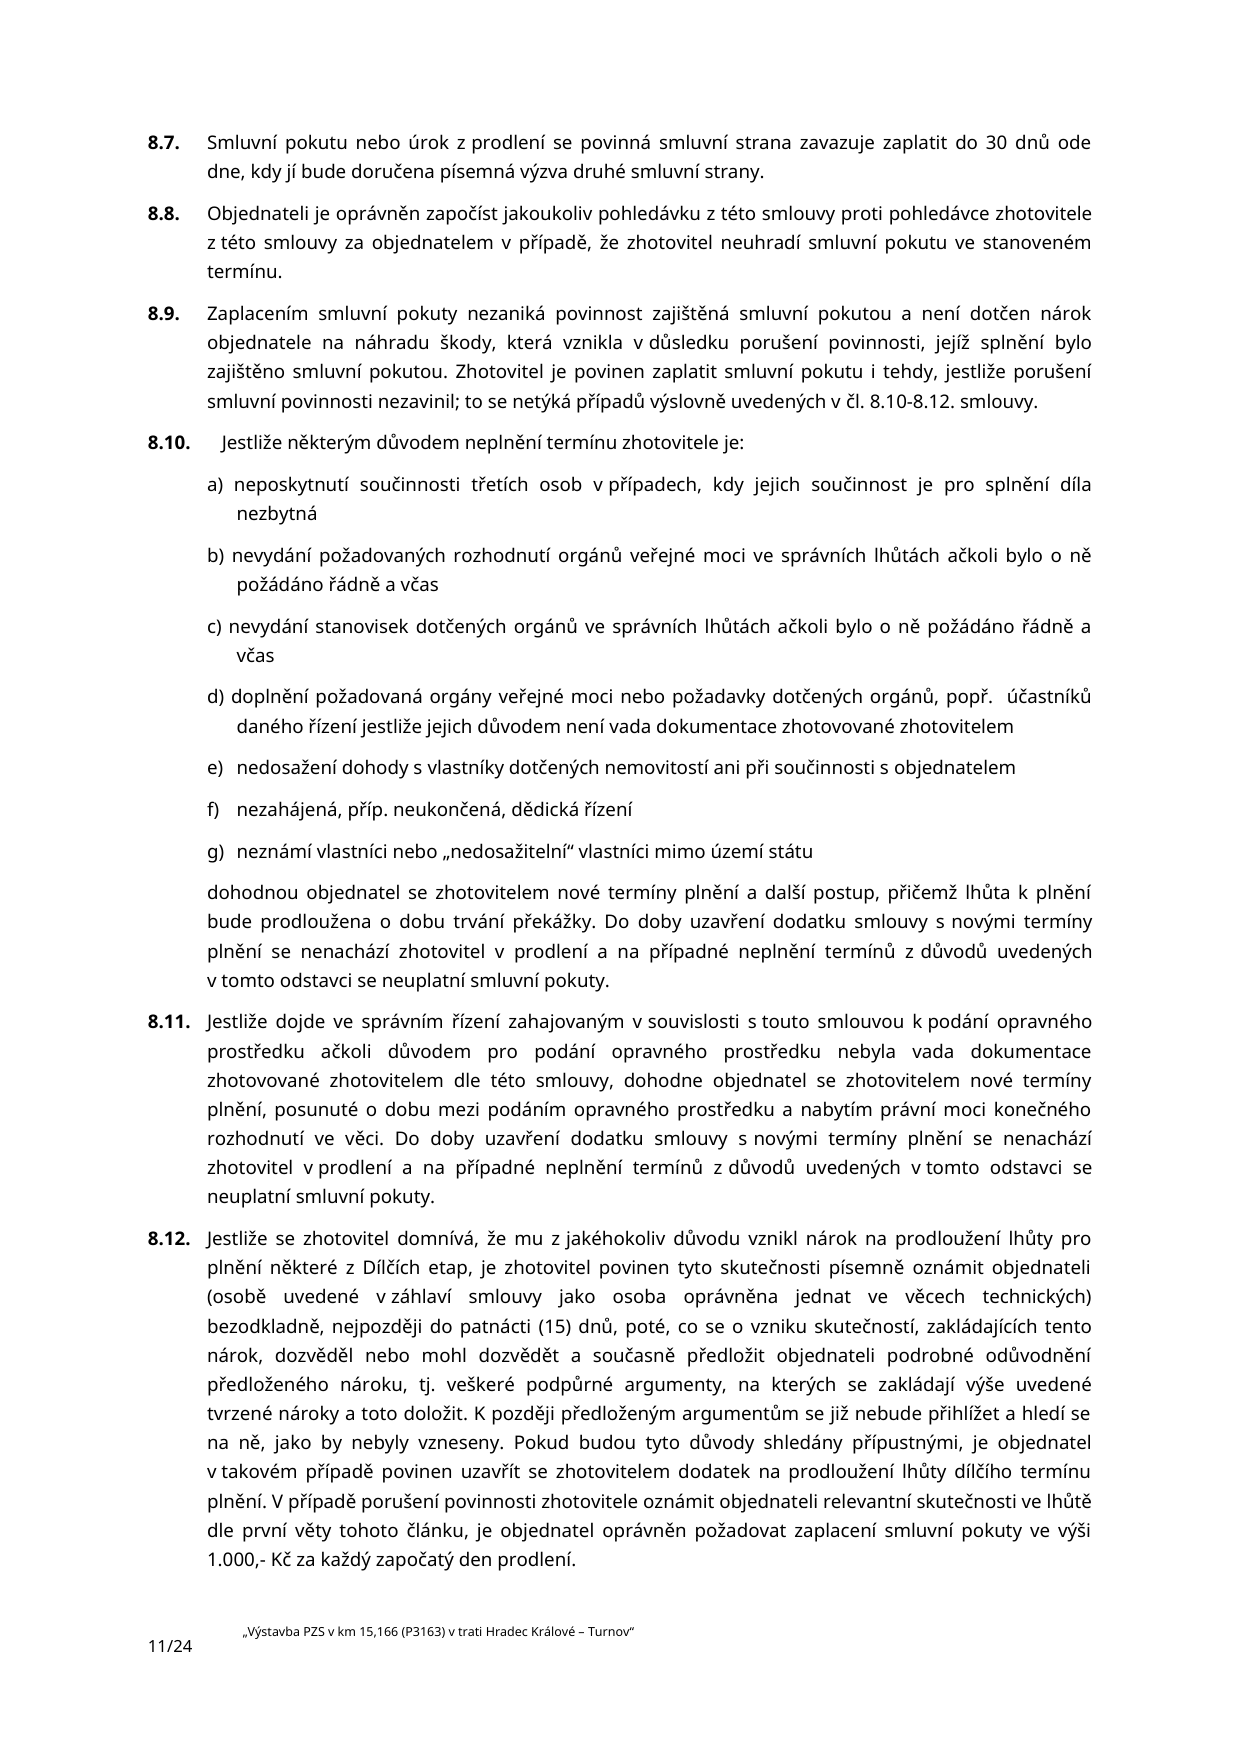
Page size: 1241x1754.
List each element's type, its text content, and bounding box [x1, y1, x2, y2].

text f) nezahájená, příp. neukončená, dědická řízení [207, 793, 1092, 822]
text 8.12. Jestliže se zhotovitel domnívá, že mu z jakéhokoliv důvodu vznikl nárok na prodloužení lhůty pro plnění některé z Dílčích etap, je zhotovitel povinen tyto skutečnosti písemně oznámit objednateli (osobě uvedené v záhlaví smlouvy jako osoba oprávněna jednat ve věcech technických) bezodkladně, nejpozději do patnácti (15) dnů, poté, co se o vzniku skutečností, zakládajících tento nárok, dozvěděl nebo mohl dozvědět a současně předložit objednateli podrobné odůvodnění předloženého nároku, tj. veškeré podpůrné argumenty, na kterých se zakládají výše uvedené tvrzené nároky a toto doložit. K později předloženým argumentům se již nebude přihlížet a hledí se na ně, jako by nebyly vzneseny. Pokud budou tyto důvody shledány přípustnými, je objednatel v takovém případě povinen uzavřít se zhotovitelem dodatek na prodloužení lhůty dílčího termínu plnění. V případě porušení povinnosti zhotovitele oznámit objednateli relevantní skutečnosti ve lhůtě dle první věty tohoto článku, je objednatel oprávněn požadovat zaplacení smluvní pokuty ve výši 1.000,- Kč za každý započatý den prodlení. [148, 1222, 1092, 1572]
text dohodnou objednatel se zhotovitelem nové termíny plnění a další postup, přičemž lhůta k plnění bude prodloužena o dobu trvání překážky. Do doby uzavření dodatku smlouvy s novými termíny plnění se nenachází zhotovitel v prodlení a na případné neplnění termínů z důvodů uvedených v tomto odstavci se neuplatní smluvní pokuty. [207, 876, 1092, 993]
text 8.11. Jestliže dojde ve správním řízení zahajovaným v souvislosti s touto smlouvou k podání opravného prostředku ačkoli důvodem pro podání opravného prostředku nebyla vada dokumentace zhotovované zhotovitelem dle této smlouvy, dohodne objednatel se zhotovitelem nové termíny plnění, posunuté o dobu mezi podáním opravného prostředku a nabytím právní moci konečného rozhodnutí ve věci. Do doby uzavření dodatku smlouvy s novými termíny plnění se nenachází zhotovitel v prodlení a na případné neplnění termínů z důvodů uvedených v tomto odstavci se neuplatní smluvní pokuty. [148, 1006, 1092, 1210]
text c) nevydání stanovisek dotčených orgánů ve správních lhůtách ačkoli bylo o ně požádáno řádně a včas [207, 610, 1092, 668]
text a) neposkytnutí součinnosti třetích osob v případech, kdy jejich součinnost je pro splnění díla nezbytná [207, 468, 1092, 526]
text d) doplnění požadovaná orgány veřejné moci nebo požadavky dotčených orgánů, popř. účastníků daného řízení jestliže jejich důvodem není vada dokumentace zhotovované zhotovitelem [207, 681, 1092, 739]
text g) neznámí vlastníci nebo „nedosažitelní“ vlastníci mimo území státu [207, 835, 1092, 864]
text e) nedosažení dohody s vlastníky dotčených nemovitostí ani při součinnosti s objednatelem [207, 751, 1092, 781]
text 8.10. Jestliže některým důvodem neplnění termínu zhotovitele je: [148, 426, 1092, 456]
text 8.7. Smluvní pokutu nebo úrok z prodlení se povinná smluvní strana zavazuje zaplatit do 30 dnů ode dne, kdy jí bude doručena písemná výzva druhé smluvní strany. [148, 126, 1092, 185]
text 8.9. Zaplacením smluvní pokuty nezaniká povinnost zajištěná smluvní pokutou a není dotčen nárok objednatele na náhradu škody, která vznikla v důsledku porušení povinnosti, jejíž splnění bylo zajištěno smluvní pokutou. Zhotovitel je povinen zaplatit smluvní pokutu i tehdy, jestliže porušení smluvní povinnosti nezavinil; to se netýká případů výslovně uvedených v čl. 8.10-8.12. smlouvy. [148, 297, 1092, 414]
text 8.8. Objednateli je oprávněn započíst jakoukoliv pohledávku z této smlouvy proti pohledávce zhotovitele z této smlouvy za objednatelem v případě, že zhotovitel neuhradí smluvní pokutu ve stanoveném termínu. [148, 197, 1092, 285]
text b) nevydání požadovaných rozhodnutí orgánů veřejné moci ve správních lhůtách ačkoli bylo o ně požádáno řádně a včas [207, 539, 1092, 597]
